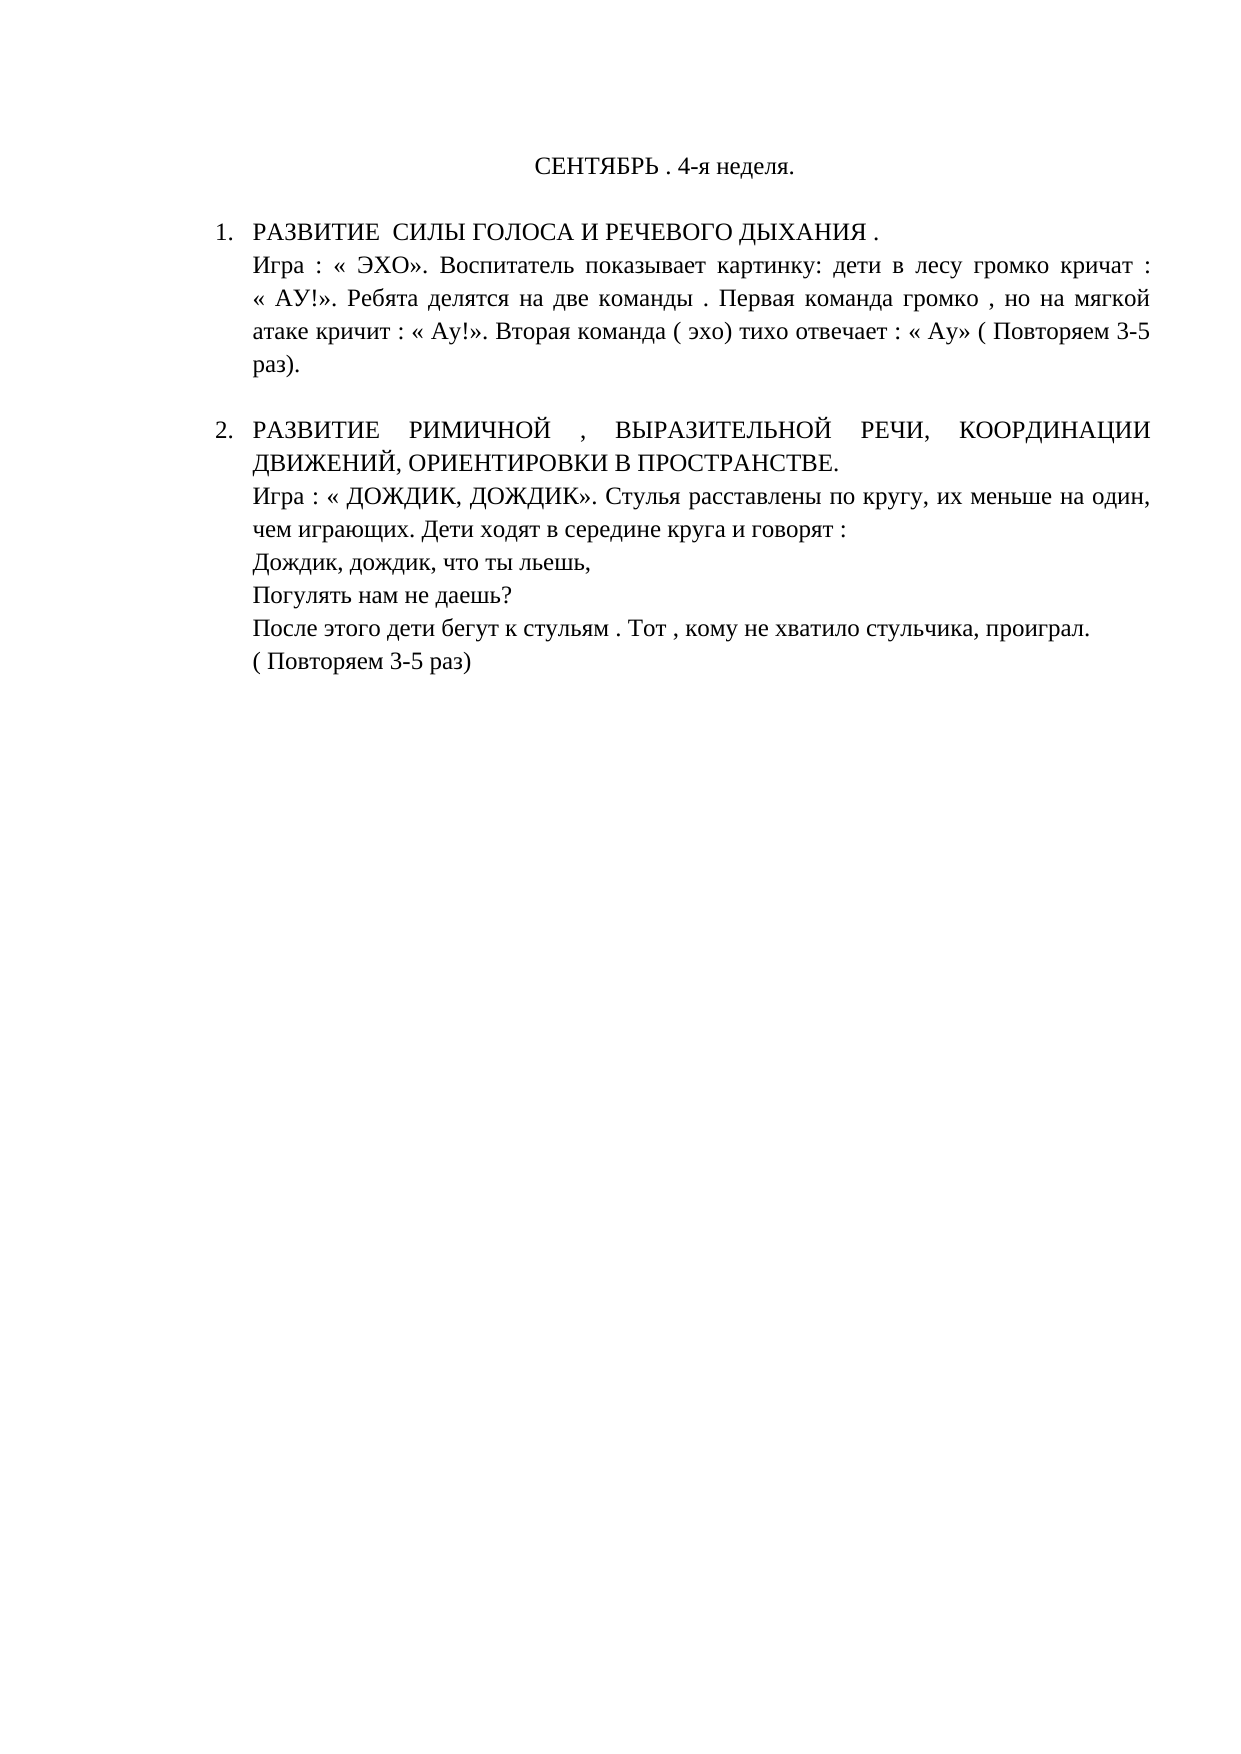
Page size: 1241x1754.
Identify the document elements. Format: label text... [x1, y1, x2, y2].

list Дождик, дождик, что ты льешь, [252, 547, 1152, 576]
list РАЗВИТИЕ СИЛЫ ГОЛОСА И РЕЧЕВОГО ДЫХАНИЯ . [215, 217, 1152, 246]
list Погулять нам не даешь? [252, 580, 1152, 609]
list После этого дети бегут к стульям . Тот , кому не хватило стульчика, проиграл. [252, 613, 1152, 642]
list РАЗВИТИЕ РИМИЧНОЙ , ВЫРАЗИТЕЛЬНОЙ РЕЧИ, КООРДИНАЦИИ ДВИЖЕНИЙ, ОРИЕНТИРОВКИ В ПРОСТРАНСТВЕ. [215, 415, 1152, 477]
text СЕНТЯБРЬ . 4-я неделя. [177, 151, 1152, 180]
list Игра : « ЭХО». Воспитатель показывает картинку: дети в лесу громко кричат : « АУ!». Ребята делятся на две команды . Первая команда громко , но на мягкой атаке кричит : « Ау!». Вторая команда ( эхо) тихо отвечает : « Ау» ( Повторяем 3-5 раз). [252, 250, 1152, 378]
list Игра : « ДОЖДИК, ДОЖДИК». Стулья расставлены по кругу, их меньше на один, чем играющих. Дети ходят в середине круга и говорят : [252, 481, 1152, 543]
list ( Повторяем 3-5 раз) [252, 646, 1152, 675]
